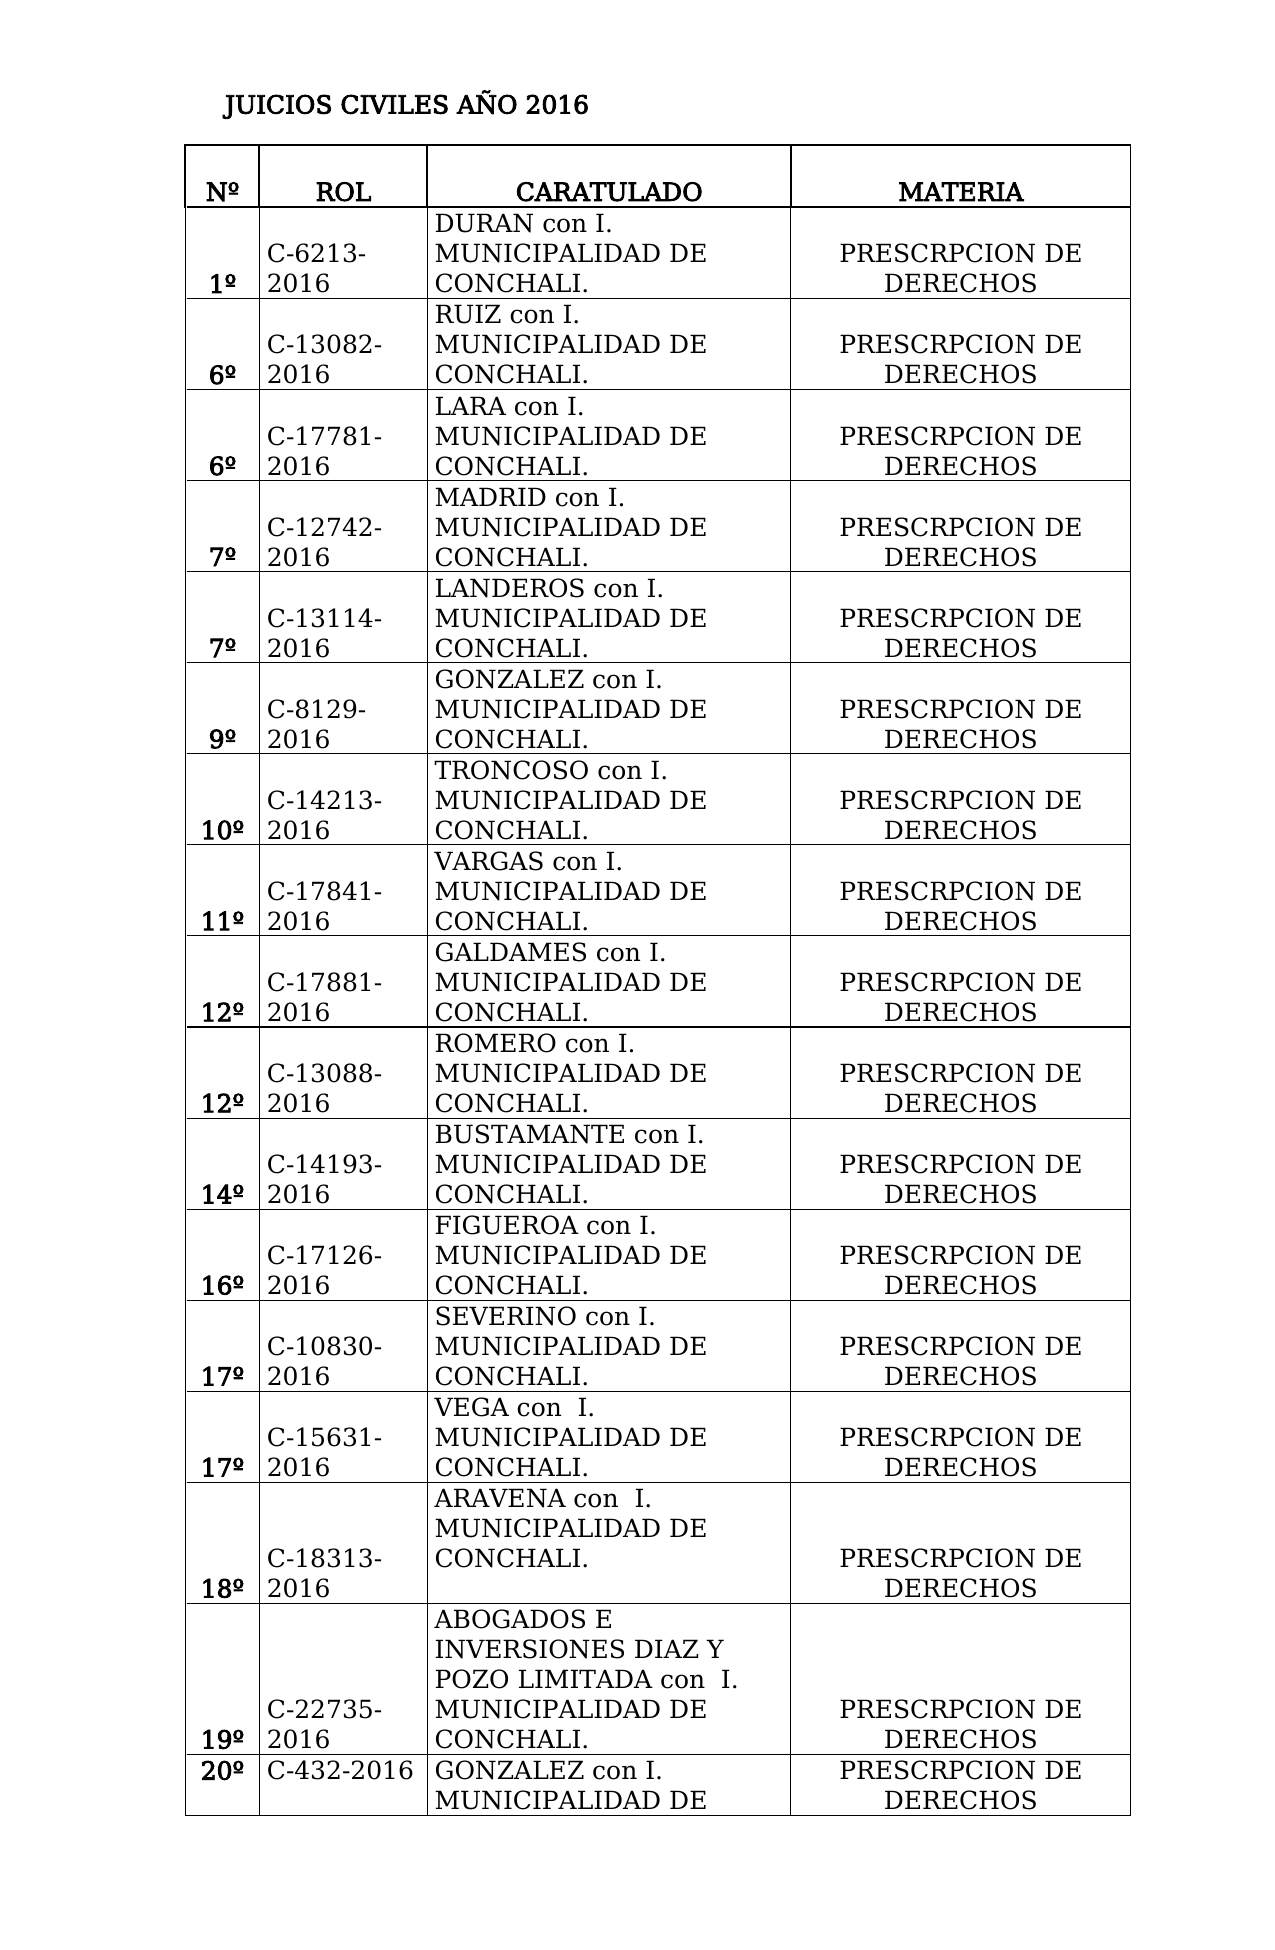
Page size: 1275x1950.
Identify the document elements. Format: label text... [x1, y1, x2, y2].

table_cell PRESCRPCION DE DERECHOS [791, 1392, 1130, 1482]
table_cell 6º [186, 299, 259, 389]
table_cell MADRID con I. MUNICIPALIDAD DE CONCHALI. [428, 481, 790, 571]
table_header ROL [260, 146, 426, 206]
table_cell C-12742-2016 [260, 481, 427, 571]
table_header MATERIA [792, 146, 1130, 206]
table_cell 20º [186, 1755, 259, 1815]
table_cell ROMERO con I. MUNICIPALIDAD DE CONCHALI. [428, 1028, 790, 1117]
table_cell GONZALEZ con I. MUNICIPALIDAD DE CONCHALI. [428, 663, 790, 753]
table_cell C-17841-2016 [260, 845, 427, 935]
table_cell DURAN con I. MUNICIPALIDAD DE CONCHALI. [428, 208, 790, 298]
table_cell 14º [186, 1119, 259, 1208]
table_cell C-17881-2016 [260, 936, 427, 1026]
table_cell BUSTAMANTE con I. MUNICIPALIDAD DE CONCHALI. [428, 1119, 790, 1208]
table_cell PRESCRPCION DE DERECHOS [791, 299, 1130, 389]
table_cell PRESCRPCION DE DERECHOS [791, 1301, 1130, 1391]
table_cell SEVERINO con I. MUNICIPALIDAD DE CONCHALI. [428, 1301, 790, 1391]
table_cell PRESCRPCION DE DERECHOS [791, 1119, 1130, 1208]
table_cell GALDAMES con I. MUNICIPALIDAD DE CONCHALI. [428, 936, 790, 1026]
table_cell C-432-2016 [260, 1755, 427, 1815]
table_cell 7º [186, 481, 259, 571]
table_cell C-14193-2016 [260, 1119, 427, 1208]
table_cell PRESCRPCION DE DERECHOS [791, 481, 1130, 571]
table_cell PRESCRPCION DE DERECHOS [791, 663, 1130, 753]
table_cell ARAVENA con I. MUNICIPALIDAD DE CONCHALI. [428, 1483, 790, 1603]
table_cell PRESCRPCION DE DERECHOS [791, 936, 1130, 1026]
table_cell C-6213-2016 [260, 208, 427, 298]
table_cell C-22735-2016 [260, 1604, 427, 1754]
table_cell PRESCRPCION DE DERECHOS [791, 754, 1130, 844]
table_cell 17º [186, 1301, 259, 1391]
table_cell 16º [186, 1210, 259, 1299]
table_cell C-13088-2016 [260, 1028, 427, 1117]
text JUICIOS CIVILES AÑO 2016 [177, 89, 1098, 119]
table_cell 1º [186, 207, 259, 298]
table_cell 18º [186, 1483, 259, 1603]
table_cell 9º [186, 663, 259, 753]
table_cell PRESCRPCION DE DERECHOS [791, 1028, 1130, 1117]
table_cell 6º [186, 390, 259, 480]
table_cell C-8129-2016 [260, 663, 427, 753]
table_header CARATULADO [428, 146, 790, 206]
table_cell PRESCRPCION DE DERECHOS [791, 208, 1130, 298]
table_cell C-17126-2016 [260, 1210, 427, 1299]
table_cell 11º [186, 845, 259, 935]
table_cell VEGA con I. MUNICIPALIDAD DE CONCHALI. [428, 1392, 790, 1482]
table_cell PRESCRPCION DE DERECHOS [791, 1210, 1130, 1299]
table_cell PRESCRPCION DE DERECHOS [791, 390, 1130, 480]
table_cell C-13082-2016 [260, 299, 427, 389]
table_cell VARGAS con I. MUNICIPALIDAD DE CONCHALI. [428, 845, 790, 935]
table_cell C-10830-2016 [260, 1301, 427, 1391]
table_cell 19º [186, 1604, 259, 1754]
table_cell LANDEROS con I. MUNICIPALIDAD DE CONCHALI. [428, 572, 790, 662]
table_header Nº [186, 146, 258, 206]
table_cell C-17781-2016 [260, 390, 427, 480]
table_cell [791, 1755, 1130, 1815]
table_cell PRESCRPCION DE DERECHOS [791, 845, 1130, 935]
table_cell FIGUEROA con I. MUNICIPALIDAD DE CONCHALI. [428, 1210, 790, 1299]
table_cell PRESCRPCION DE DERECHOS [791, 1483, 1130, 1603]
table_cell C-15631-2016 [260, 1392, 427, 1482]
table_cell C-18313-2016 [260, 1483, 427, 1603]
table_cell 17º [186, 1392, 259, 1482]
table_cell ABOGADOS E INVERSIONES DIAZ Y POZO LIMITADA con I. MUNICIPALIDAD DE CONCHALI. [428, 1604, 790, 1754]
table_cell 12º [186, 1027, 259, 1117]
table_cell 12º [186, 936, 259, 1026]
table_cell TRONCOSO con I. MUNICIPALIDAD DE CONCHALI. [428, 754, 790, 844]
table_cell PRESCRPCION DE DERECHOS [791, 572, 1130, 662]
table_cell 7º [186, 572, 259, 662]
table_cell 10º [186, 754, 259, 844]
table_cell C-14213-2016 [260, 754, 427, 844]
table_cell PRESCRPCION DE DERECHOS [791, 1604, 1130, 1754]
table_cell LARA con I. MUNICIPALIDAD DE CONCHALI. [428, 390, 790, 480]
table_cell RUIZ con I. MUNICIPALIDAD DE CONCHALI. [428, 299, 790, 389]
table_cell C-13114-2016 [260, 572, 427, 662]
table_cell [428, 1755, 790, 1815]
